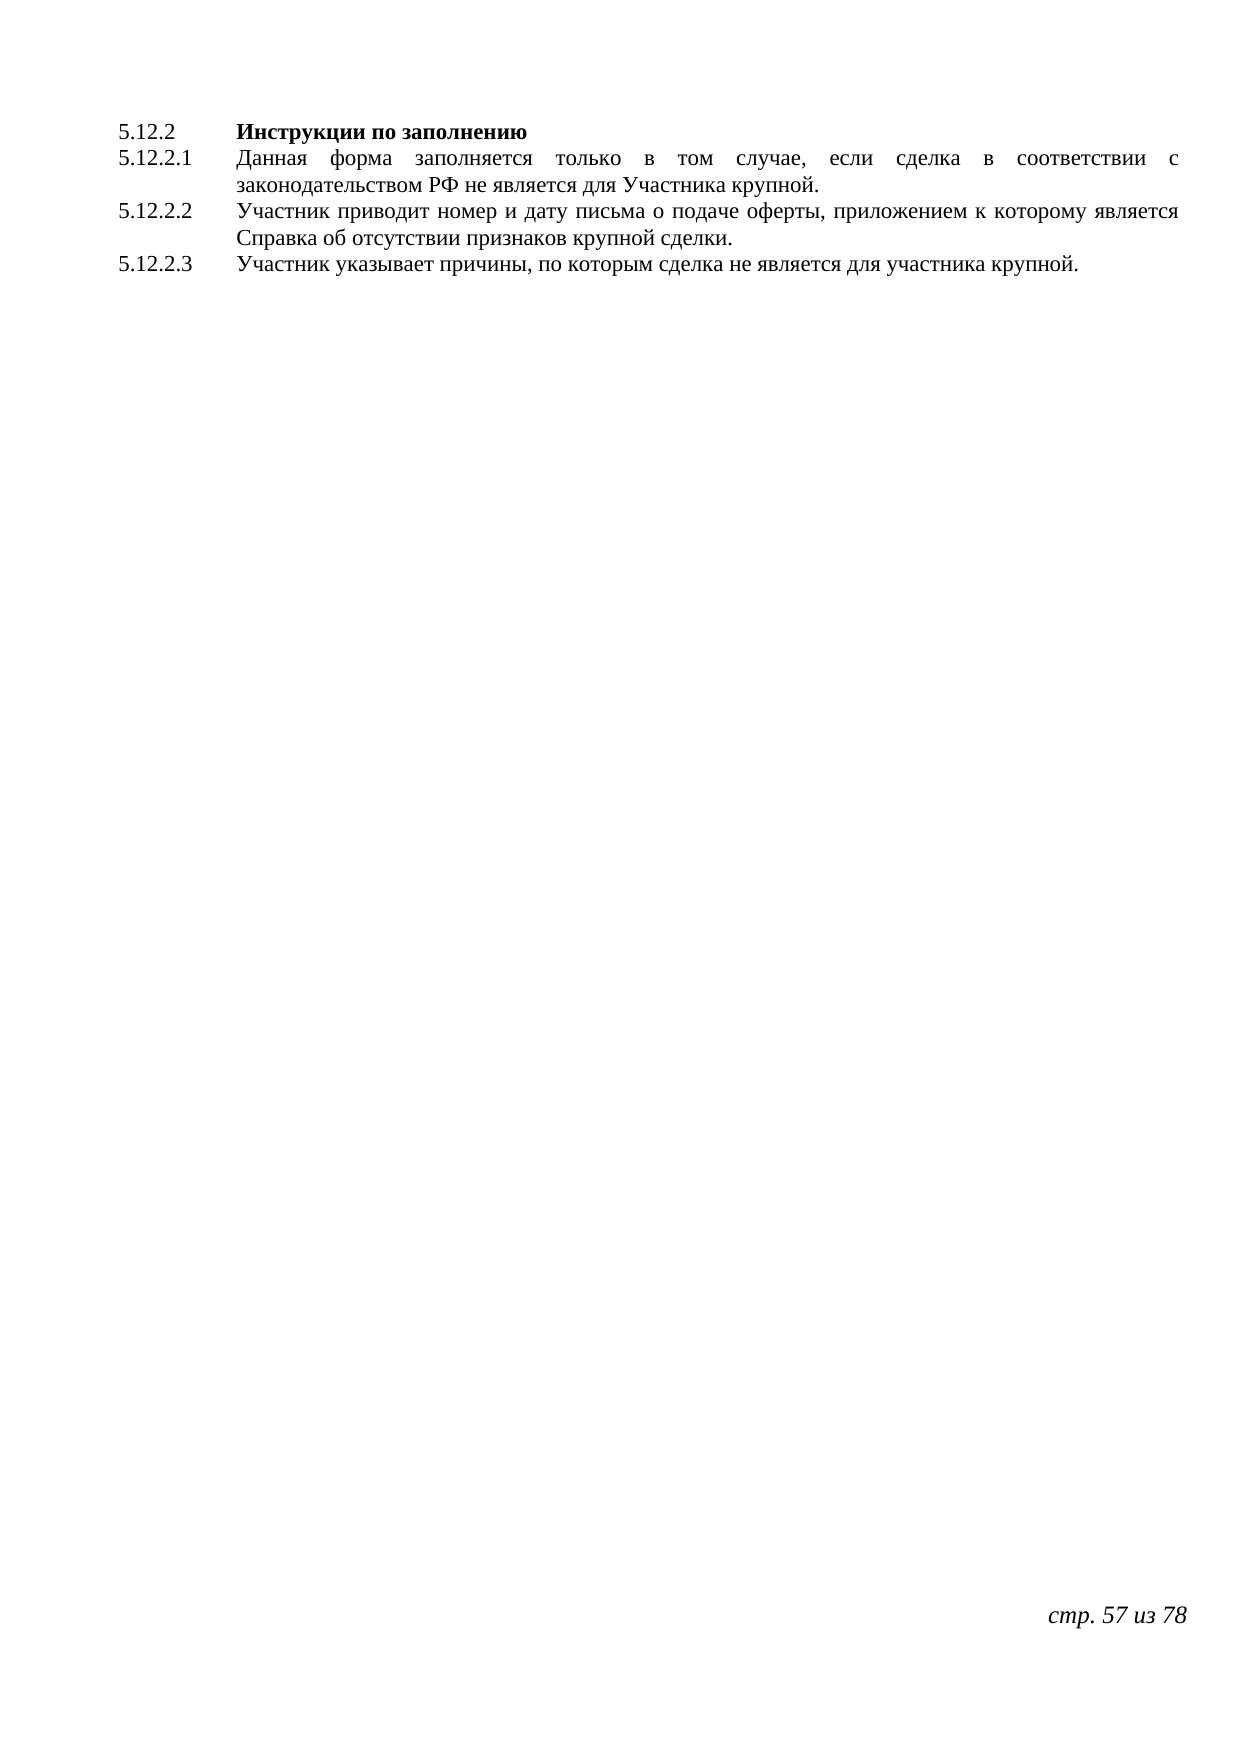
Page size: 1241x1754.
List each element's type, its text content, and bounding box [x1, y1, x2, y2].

list Данная форма заполняется только в том случае, если сделка в соответствии с законодательством РФ не является для Участника крупной. [118, 144, 1181, 197]
list Инструкции по заполнению [118, 118, 1181, 144]
list Участник указывает причины, по которым сделка не является для участника крупной. [118, 250, 1181, 276]
list Участник приводит номер и дату письма о подаче оферты, приложением к которому является Справка об отсутствии признаков крупной сделки. [118, 197, 1181, 250]
